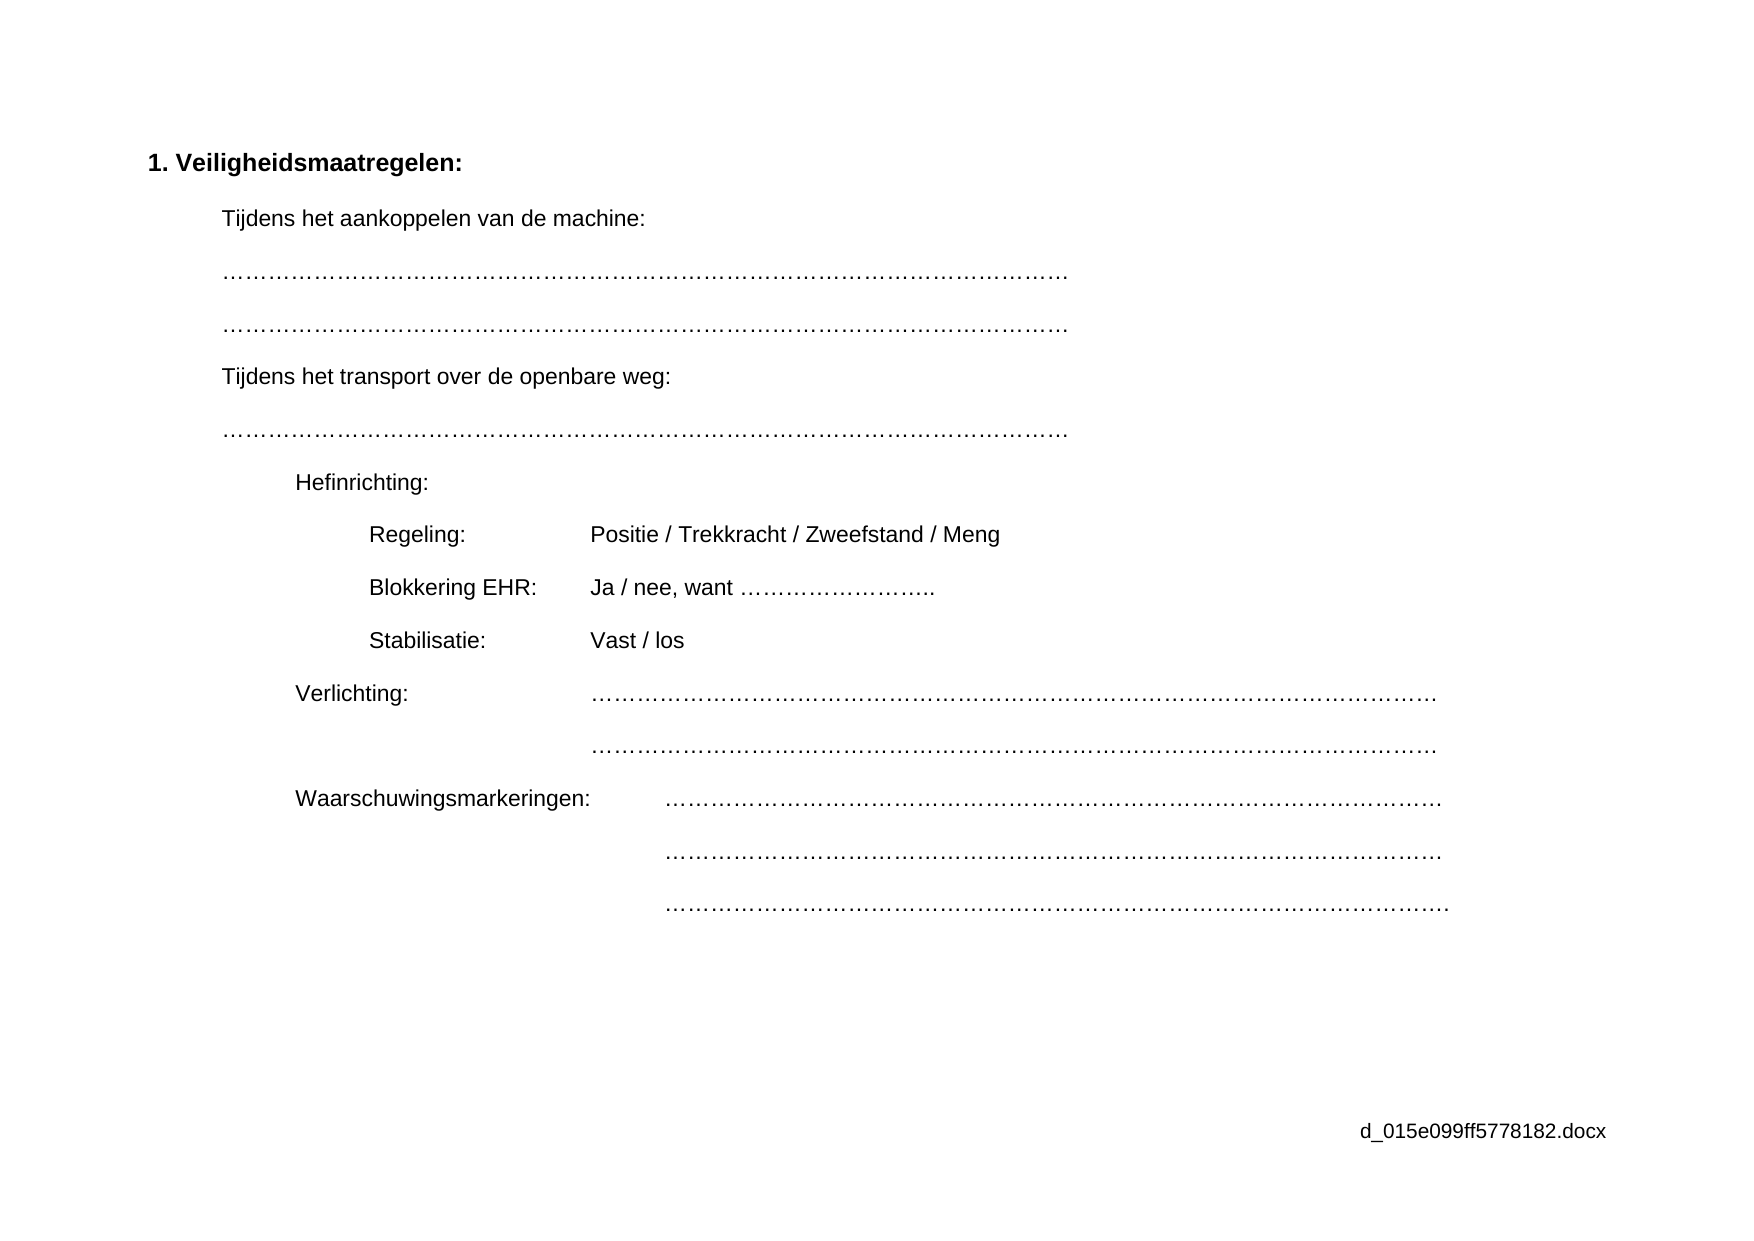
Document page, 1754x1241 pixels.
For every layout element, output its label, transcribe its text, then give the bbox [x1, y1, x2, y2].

text ………………………………………………………………………………………………… [148, 311, 1606, 337]
text Tijdens het transport over de openbare weg: ………………………………………………………………………………………………… [148, 363, 1606, 442]
text Tijdens het aankoppelen van de machine: ………………………………………………………………………………………………… [148, 205, 1606, 284]
text Hefinrichting: [148, 469, 1606, 495]
text Stabilisatie: Vast / los [148, 627, 1606, 653]
text Blokkering EHR: Ja / nee, want …………………….. [148, 574, 1606, 600]
text Regeling: Positie / Trekkracht / Zweefstand / Meng [148, 521, 1606, 548]
text 1. Veiligheidsmaatregelen: [148, 148, 1606, 176]
text Verlichting: ………………………………………………………………………………………………… ………………………………………………………………………………………………… Waarschuwingsmarkeringen: ………………………………………………………………………………………… ………………………………………………………………………………………… …………………………………………………………………………………………. [148, 679, 1606, 917]
